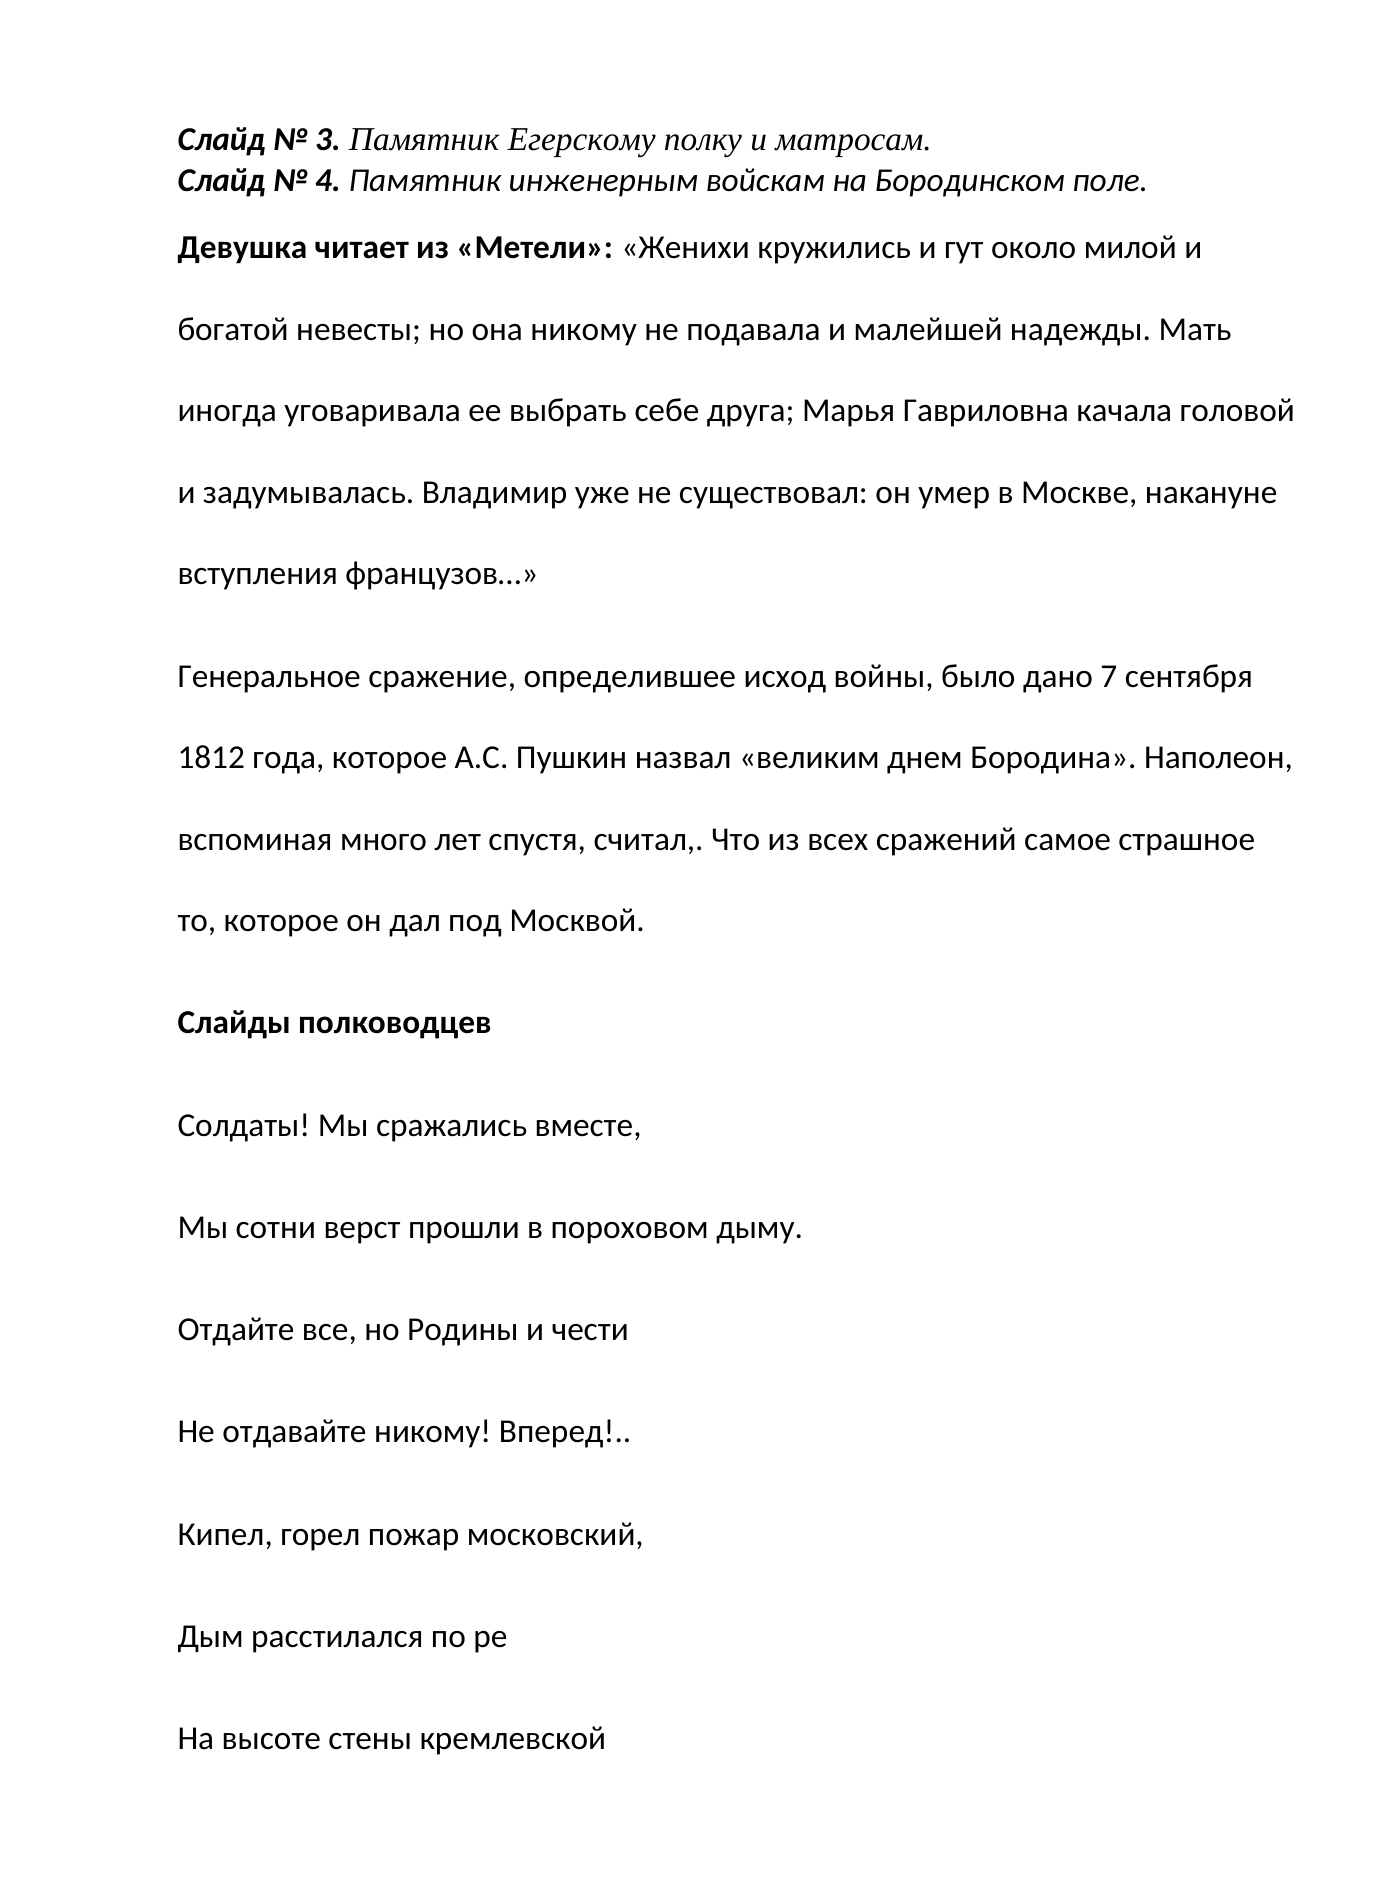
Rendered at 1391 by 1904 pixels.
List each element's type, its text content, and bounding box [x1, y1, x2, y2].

text Генеральное сражение, определившее исход войны, было дано 7 сентября 1812 года, которое А.С. Пушкин назвал «великим днем Бородина». Наполеон, вспоминая много лет спустя, считал,. Что из всех сражений самое страшное то, которое он дал под Москвой. [177, 654, 1302, 940]
text Слайд № 3. Памятник Егерскому полку и матросам. [177, 118, 1302, 159]
text Отдайте все, но Родины и чести [177, 1308, 1302, 1349]
text Дым расстилался по ре [177, 1615, 1302, 1656]
text На высоте стены кремлевской [177, 1717, 1302, 1758]
text Кипел, горел пожар московский, [177, 1513, 1302, 1553]
text Не отдавайте никому! Вперед!.. [177, 1410, 1302, 1451]
text Слайд № 4. Памятник инженерным войскам на Бородинском поле. [177, 159, 1302, 199]
text Девушка читает из «Метели»: «Женихи кружились и гут около милой и богатой невесты; но она никому не подавала и малейшей надежды. Мать иногда уговаривала ее выбрать себе друга; Марья Гавриловна качала головой и задумывалась. Владимир уже не существовал: он умер в Москве, накануне вступления французов…» [177, 226, 1302, 593]
text Солдаты! Мы сражались вместе, [177, 1103, 1302, 1144]
text Слайды полководцев [177, 1001, 1302, 1042]
text Мы сотни верст прошли в пороховом дыму. [177, 1206, 1302, 1247]
